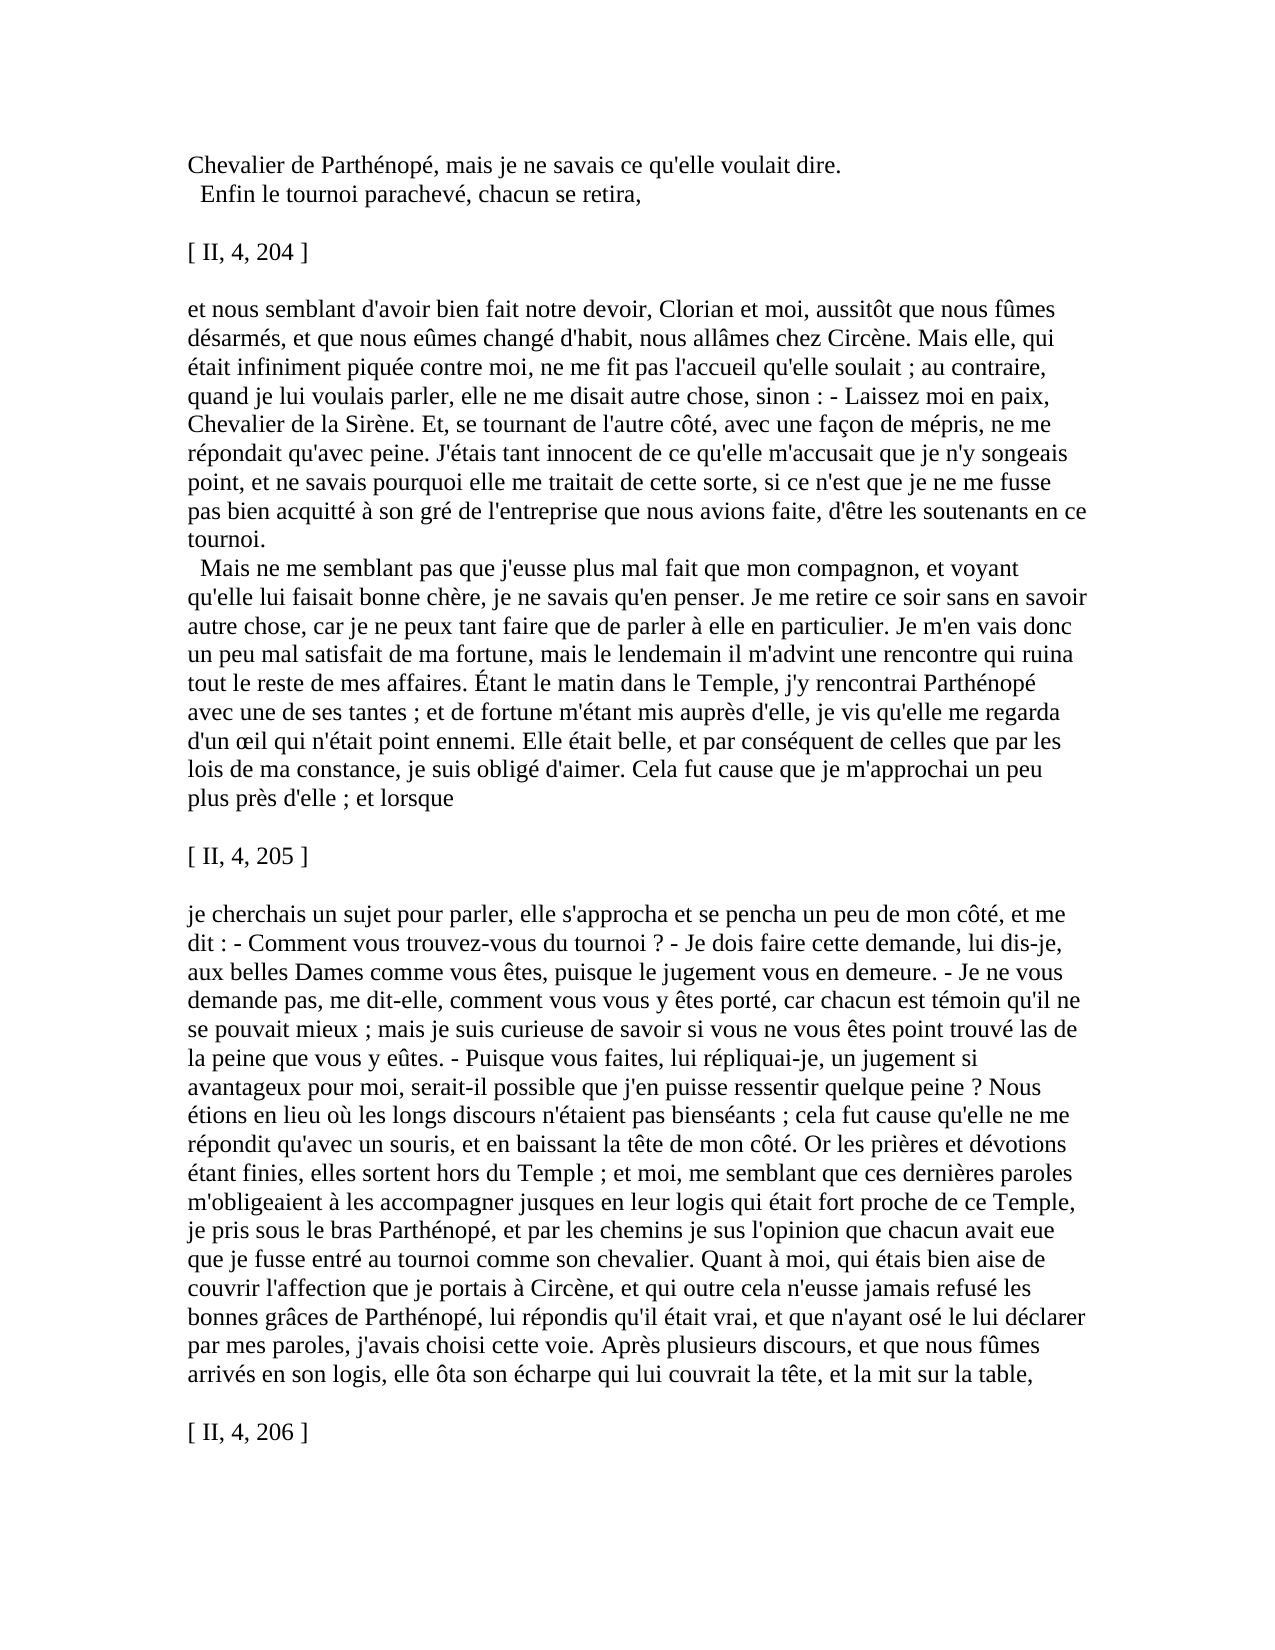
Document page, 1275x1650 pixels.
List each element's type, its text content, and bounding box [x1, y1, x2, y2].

text [ II, 4, 206 ] [187, 1417, 1087, 1446]
text [ II, 4, 205 ] [187, 841, 1087, 870]
text je cherchais un sujet pour parler, elle s'approcha et se pencha un peu de mon côté, et me dit : - Comment vous trouvez-vous du tournoi ? - Je dois faire cette demande, lui dis-je, aux belles Dames comme vous êtes, puisque le jugement vous en demeure. - Je ne vous demande pas, me dit-elle, comment vous vous y êtes porté, car chacun est témoin qu'il ne se pouvait mieux ; mais je suis curieuse de savoir si vous ne vous êtes point trouvé las de la peine que vous y eûtes. - Puisque vous faites, lui répliquai-je, un jugement si avantageux pour moi, serait-il possible que j'en puisse ressentir quelque peine ? Nous étions en lieu où les longs discours n'étaient pas bienséants ; cela fut cause qu'elle ne me répondit qu'avec un souris, et en baissant la tête de mon côté. Or les prières et dévotions étant finies, elles sortent hors du Temple ; et moi, me semblant que ces dernières paroles m'obligeaient à les accompagner jusques en leur logis qui était fort proche de ce Temple, je pris sous le bras Parthénopé, et par les chemins je sus l'opinion que chacun avait eue que je fusse entré au tournoi comme son chevalier. Quant à moi, qui étais bien aise de couvrir l'affection que je portais à Circène, et qui outre cela n'eusse jamais refusé les bonnes grâces de Parthénopé, lui répondis qu'il était vrai, et que n'ayant osé le lui déclarer par mes paroles, j'avais choisi cette voie. Après plusieurs discours, et que nous fûmes arrivés en son logis, elle ôta son écharpe qui lui couvrait la tête, et la mit sur la table, [187, 899, 1087, 1388]
text [ II, 4, 204 ] [187, 237, 1087, 265]
text et nous semblant d'avoir bien fait notre devoir, Clorian et moi, aussitôt que nous fûmes désarmés, et que nous eûmes changé d'habit, nous allâmes chez Circène. Mais elle, qui était infiniment piquée contre moi, ne me fit pas l'accueil qu'elle soulait ; au contraire, quand je lui voulais parler, elle ne me disait autre chose, sinon : - Laissez moi en paix, Chevalier de la Sirène. Et, se tournant de l'autre côté, avec une façon de mépris, ne me répondait qu'avec peine. J'étais tant innocent de ce qu'elle m'accusait que je n'y songeais point, et ne savais pourquoi elle me traitait de cette sorte, si ce n'est que je ne me fusse pas bien acquitté à son gré de l'entreprise que nous avions faite, d'être les soutenants en ce tournoi. Mais ne me semblant pas que j'eusse plus mal fait que mon compagnon, et voyant qu'elle lui faisait bonne chère, je ne savais qu'en penser. Je me retire ce soir sans en savoir autre chose, car je ne peux tant faire que de parler à elle en particulier. Je m'en vais donc un peu mal satisfait de ma fortune, mais le lendemain il m'advint une rencontre qui ruina tout le reste de mes affaires. Étant le matin dans le Temple, j'y rencontrai Parthénopé avec une de ses tantes ; et de fortune m'étant mis auprès d'elle, je vis qu'elle me regarda d'un œil qui n'était point ennemi. Elle était belle, et par conséquent de celles que par les lois de ma constance, je suis obligé d'aimer. Cela fut cause que je m'approchai un peu plus près d'elle ; et lorsque [187, 294, 1087, 812]
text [187, 150, 1087, 207]
